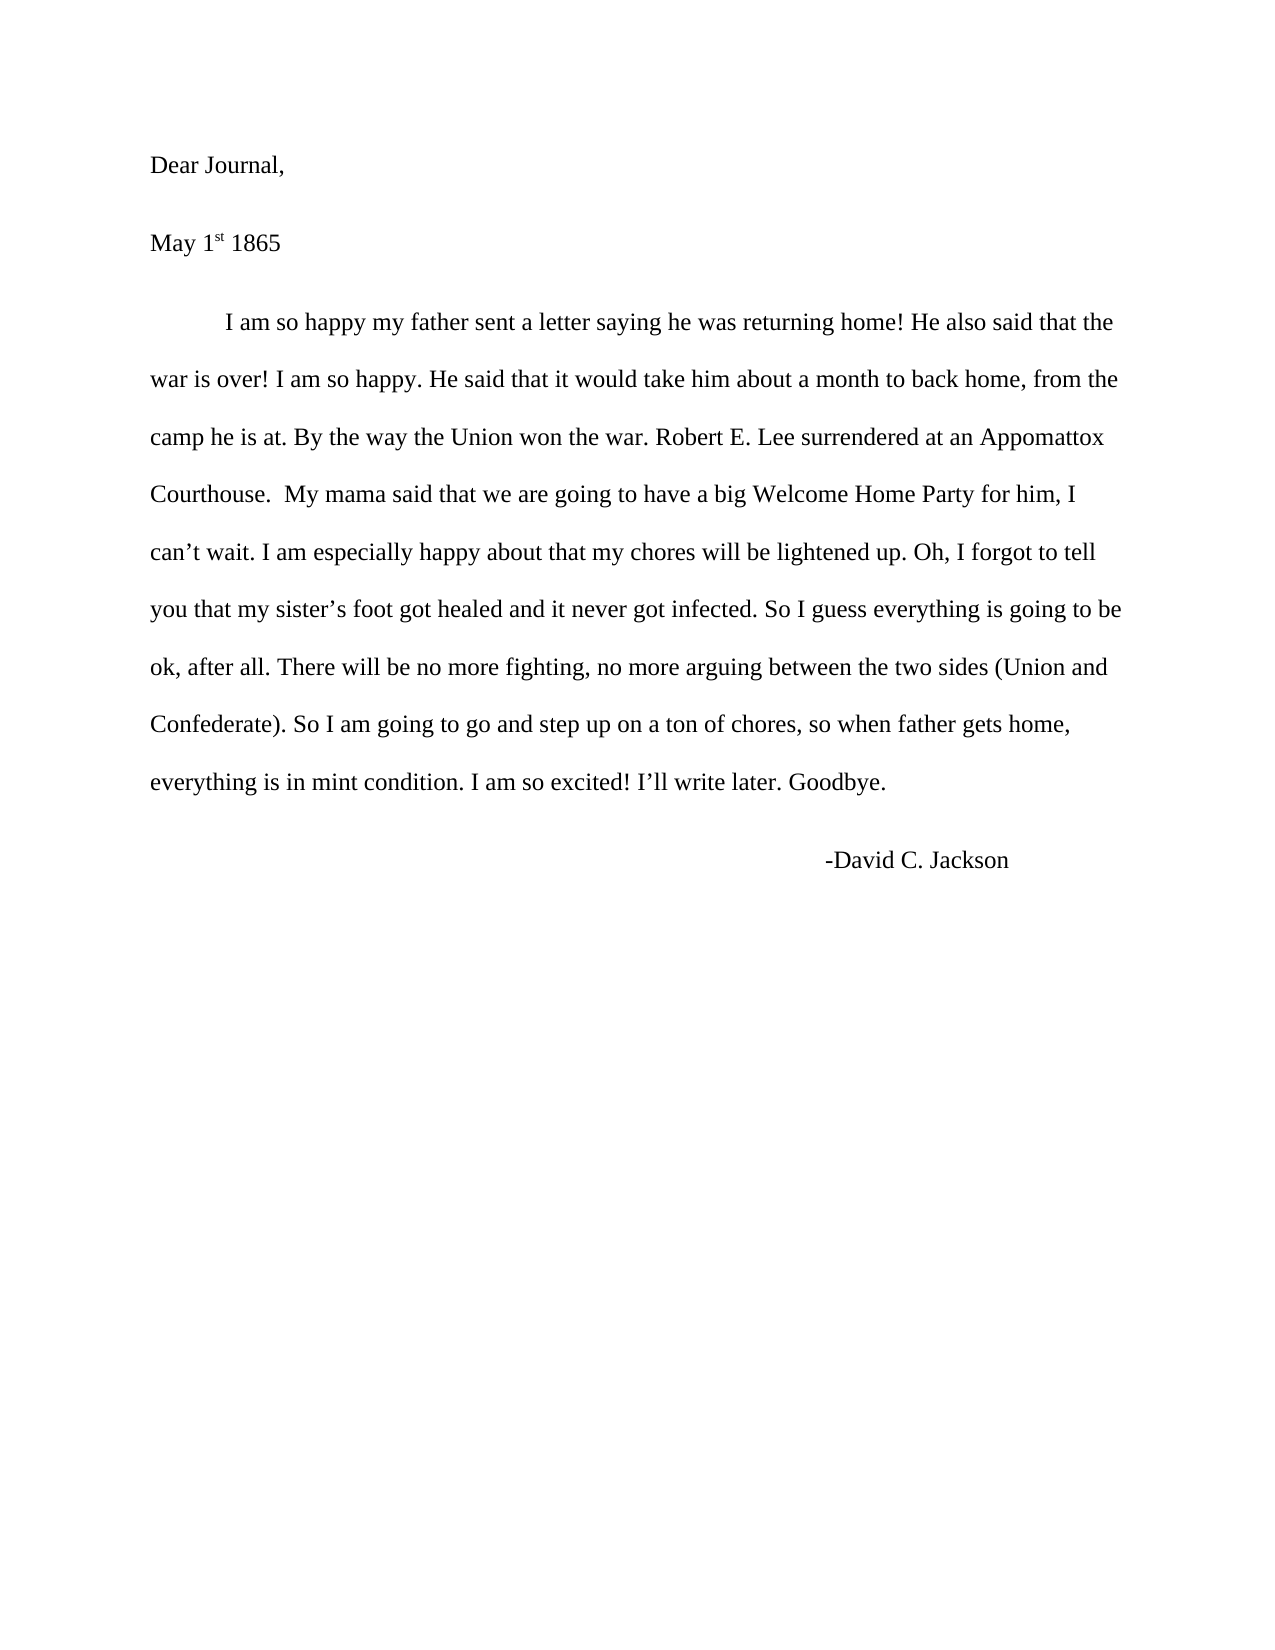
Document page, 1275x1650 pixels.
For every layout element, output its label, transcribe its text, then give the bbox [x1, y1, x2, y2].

text May 1st 1865 [150, 228, 1125, 257]
text -David C. Jackson [150, 845, 1125, 874]
text I am so happy my father sent a letter saying he was returning home! He also said that the war is over! I am so happy. He said that it would take him about a month to back home, from the camp he is at. By the way the Union won the war. Robert E. Lee surrendered at an Appomattox Courthouse. My mama said that we are going to have a big Welcome Home Party for him, I can’t wait. I am especially happy about that my chores will be lightened up. Oh, I forgot to tell you that my sister’s foot got healed and it never got infected. So I guess everything is going to be ok, after all. There will be no more fighting, no more arguing between the two sides (Union and Confederate). So I am going to go and step up on a ton of chores, so when father gets home, everything is in mint condition. I am so excited! I’ll write later. Goodbye. [150, 307, 1125, 795]
text Dear Journal, [150, 150, 1125, 179]
